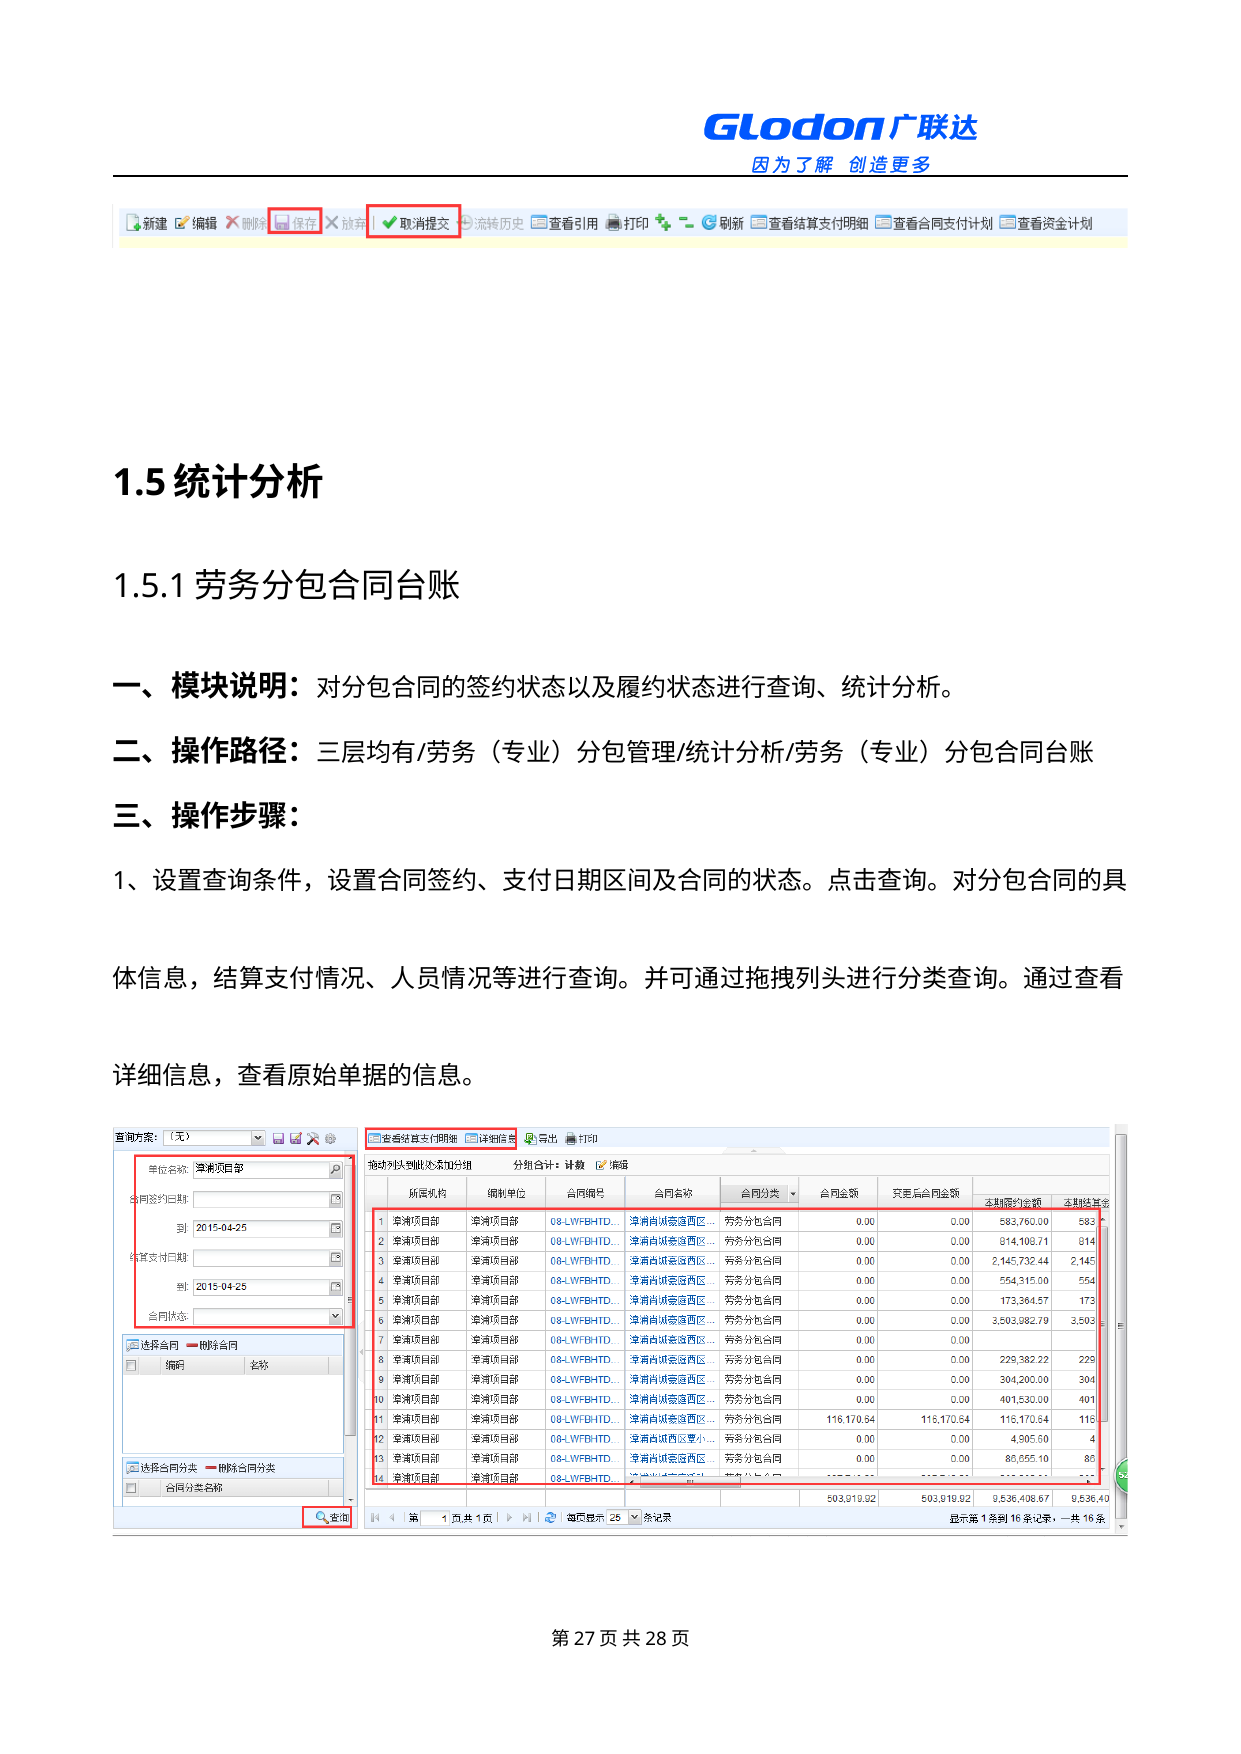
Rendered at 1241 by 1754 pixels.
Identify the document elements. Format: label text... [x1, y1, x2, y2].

text 二、操作路径：三层均有/劳务（专业）分包管理/统计分析/劳务（专业）分包合同台账 [112, 716, 1128, 781]
subtitle 1.5.1劳务分包合同台账 [112, 551, 1128, 616]
text 1、设置查询条件，设置合同签约、支付日期区间及合同的状态。点击查询。对分包合同的具体信息，结算支付情况、人员情况等进行查询。并可通过拖拽列头进行分类查询。通过查看详细信息，查看原始单据的信息。 [112, 846, 1128, 1106]
subtitle 1.5统计分析 [112, 446, 1128, 511]
subtitle 一、模块说明：对分包合同的签约状态以及履约状态进行查询、统计分析。 [112, 651, 1128, 716]
picture [112, 1124, 1128, 1537]
picture [112, 204, 1128, 248]
text 三、操作步骤： [112, 781, 1128, 846]
